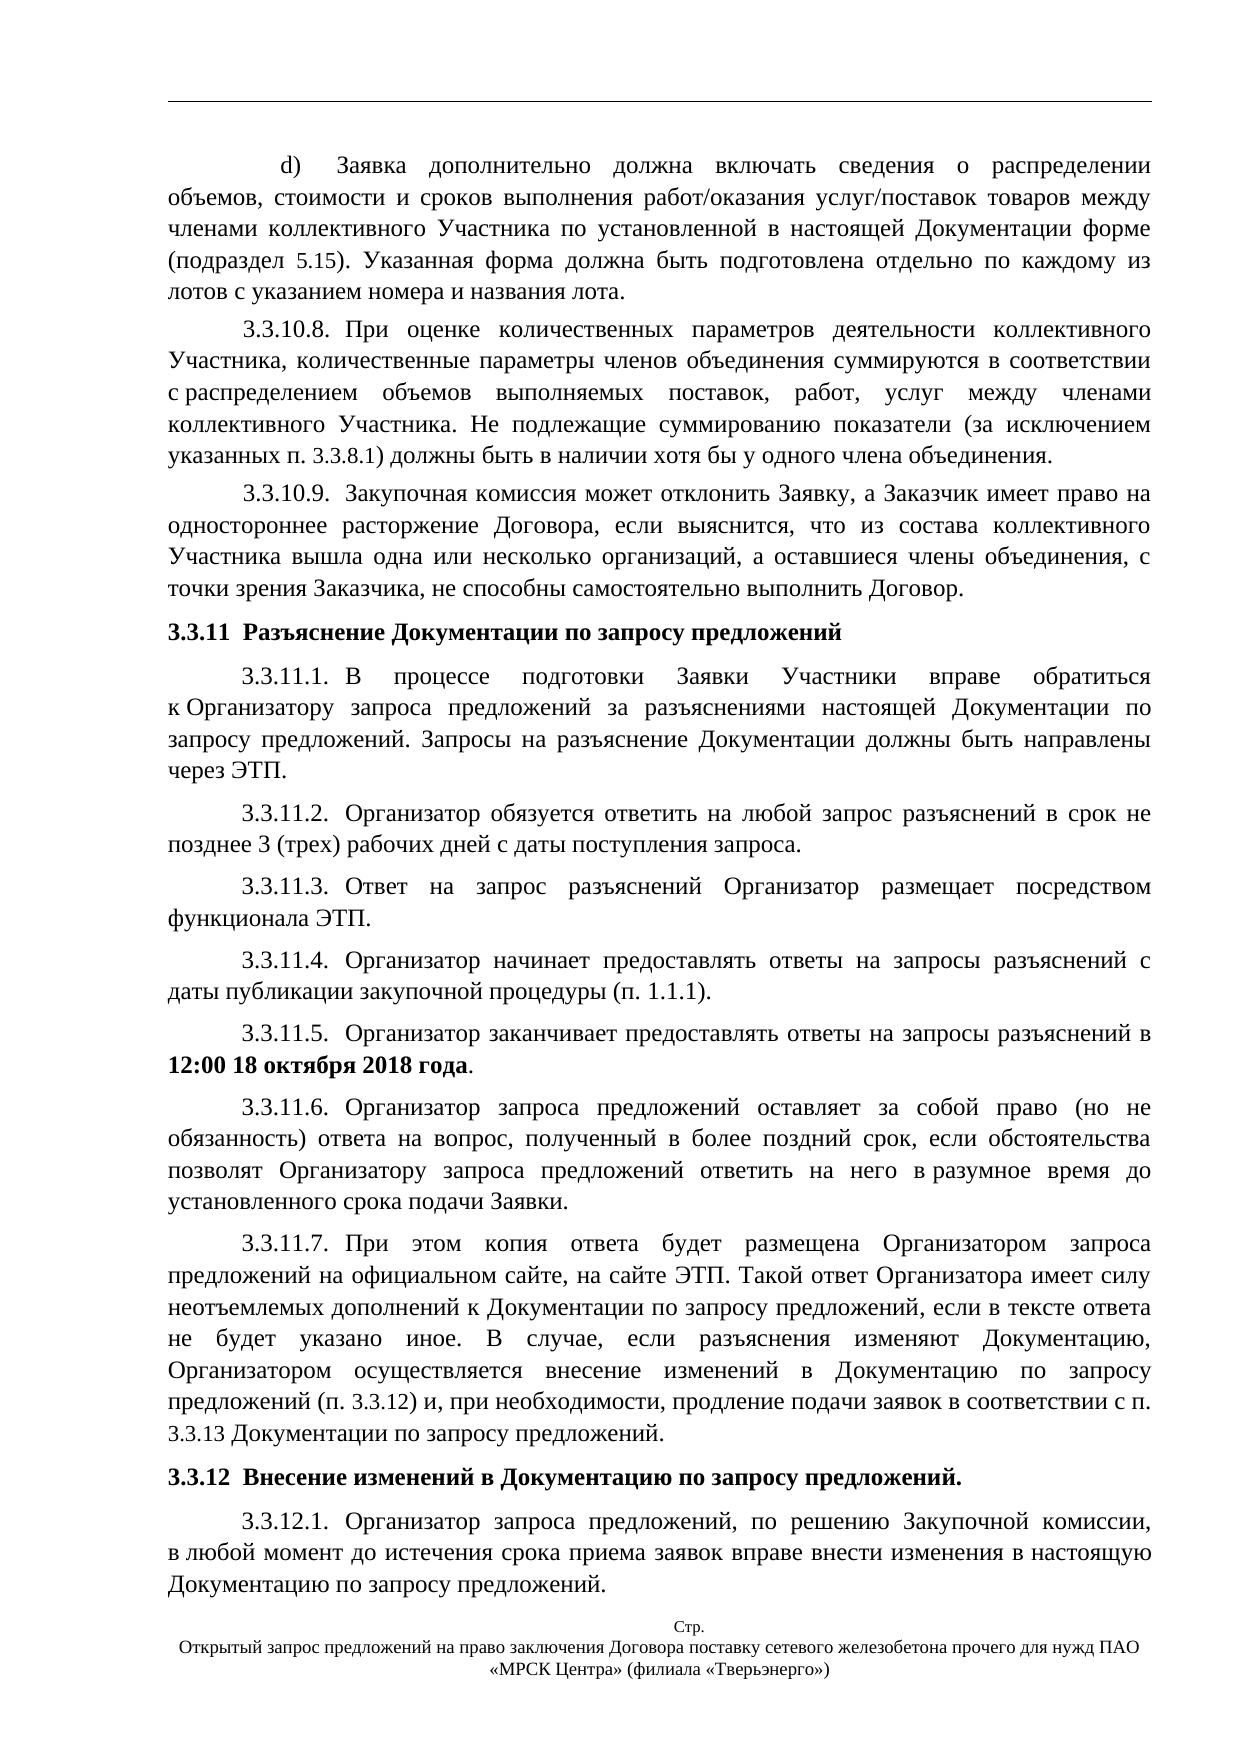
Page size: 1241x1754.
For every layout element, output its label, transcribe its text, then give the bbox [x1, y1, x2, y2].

list Ответ на запрос разъяснений Организатор размещает посредством функционала ЭТП. [168, 871, 1152, 931]
list Организатор начинает предоставлять ответы на запросы разъяснений с даты публикации закупочной процедуры (п. 1.1.1). [168, 945, 1152, 1005]
list Организатор обязуется ответить на любой запрос разъяснений в срок не позднее 3 (трех) рабочих дней с даты поступления запроса. [168, 798, 1152, 858]
list При оценке количественных параметров деятельности коллективного Участника, количественные параметры членов объединения суммируются в соответствии с распределением объемов выполняемых поставок, работ, услуг между членами коллективного Участника. Не подлежащие суммированию показатели (за исключением указанных п. 3.3.8.1) должны быть в наличии хотя бы у одного члена объединения. [168, 314, 1152, 469]
subtitle Разъяснение Документации по запросу предложений [168, 617, 1152, 646]
list Организатор запроса предложений, по решению Закупочной комиссии, в любой момент до истечения срока приема заявок вправе внести изменения в настоящую Документацию по запросу предложений. [168, 1506, 1152, 1598]
subtitle Внесение изменений в Документацию по запросу предложений. [168, 1462, 1152, 1491]
list В процессе подготовки Заявки Участники вправе обратиться к Организатору запроса предложений за разъяснениями настоящей Документации по запросу предложений. Запросы на разъяснение Документации должны быть направлены через ЭТП. [168, 661, 1152, 784]
list Организатор запроса предложений оставляет за собой право (но не обязанность) ответа на вопрос, полученный в более поздний срок, если обстоятельства позволят Организатору запроса предложений ответить на него в разумное время до установленного срока подачи Заявки. [168, 1092, 1152, 1215]
list При этом копия ответа будет размещена Организатором запроса предложений на официальном сайте, на сайте ЭТП. Такой ответ Организатора имеет силу неотъемлемых дополнений к Документации по запросу предложений, если в тексте ответа не будет указано иное. В случае, если разъяснения изменяют Документацию, Организатором осуществляется внесение изменений в Документацию по запросу предложений (п. 3.3.12) и, при необходимости, продление подачи заявок в соответствии с п. 3.3.13 Документации по запросу предложений. [168, 1228, 1152, 1447]
list Заявка дополнительно должна включать сведения о распределении объемов, стоимости и сроков выполнения работ/оказания услуг/поставок товаров между членами коллективного Участника по установленной в настоящей Документации форме (подраздел 5.15). Указанная форма должна быть подготовлена отдельно по каждому из лотов с указанием номера и названия лота. [168, 150, 1152, 305]
list Закупочная комиссия может отклонить Заявку, а Заказчик имеет право на одностороннее расторжение Договора, если выяснится, что из состава коллективного Участника вышла одна или несколько организаций, а оставшиеся члены объединения, с точки зрения Заказчика, не способны самостоятельно выполнить Договор. [168, 478, 1152, 602]
list Организатор заканчивает предоставлять ответы на запросы разъяснений в 12:00 18 октября 2018 года. [168, 1018, 1152, 1078]
